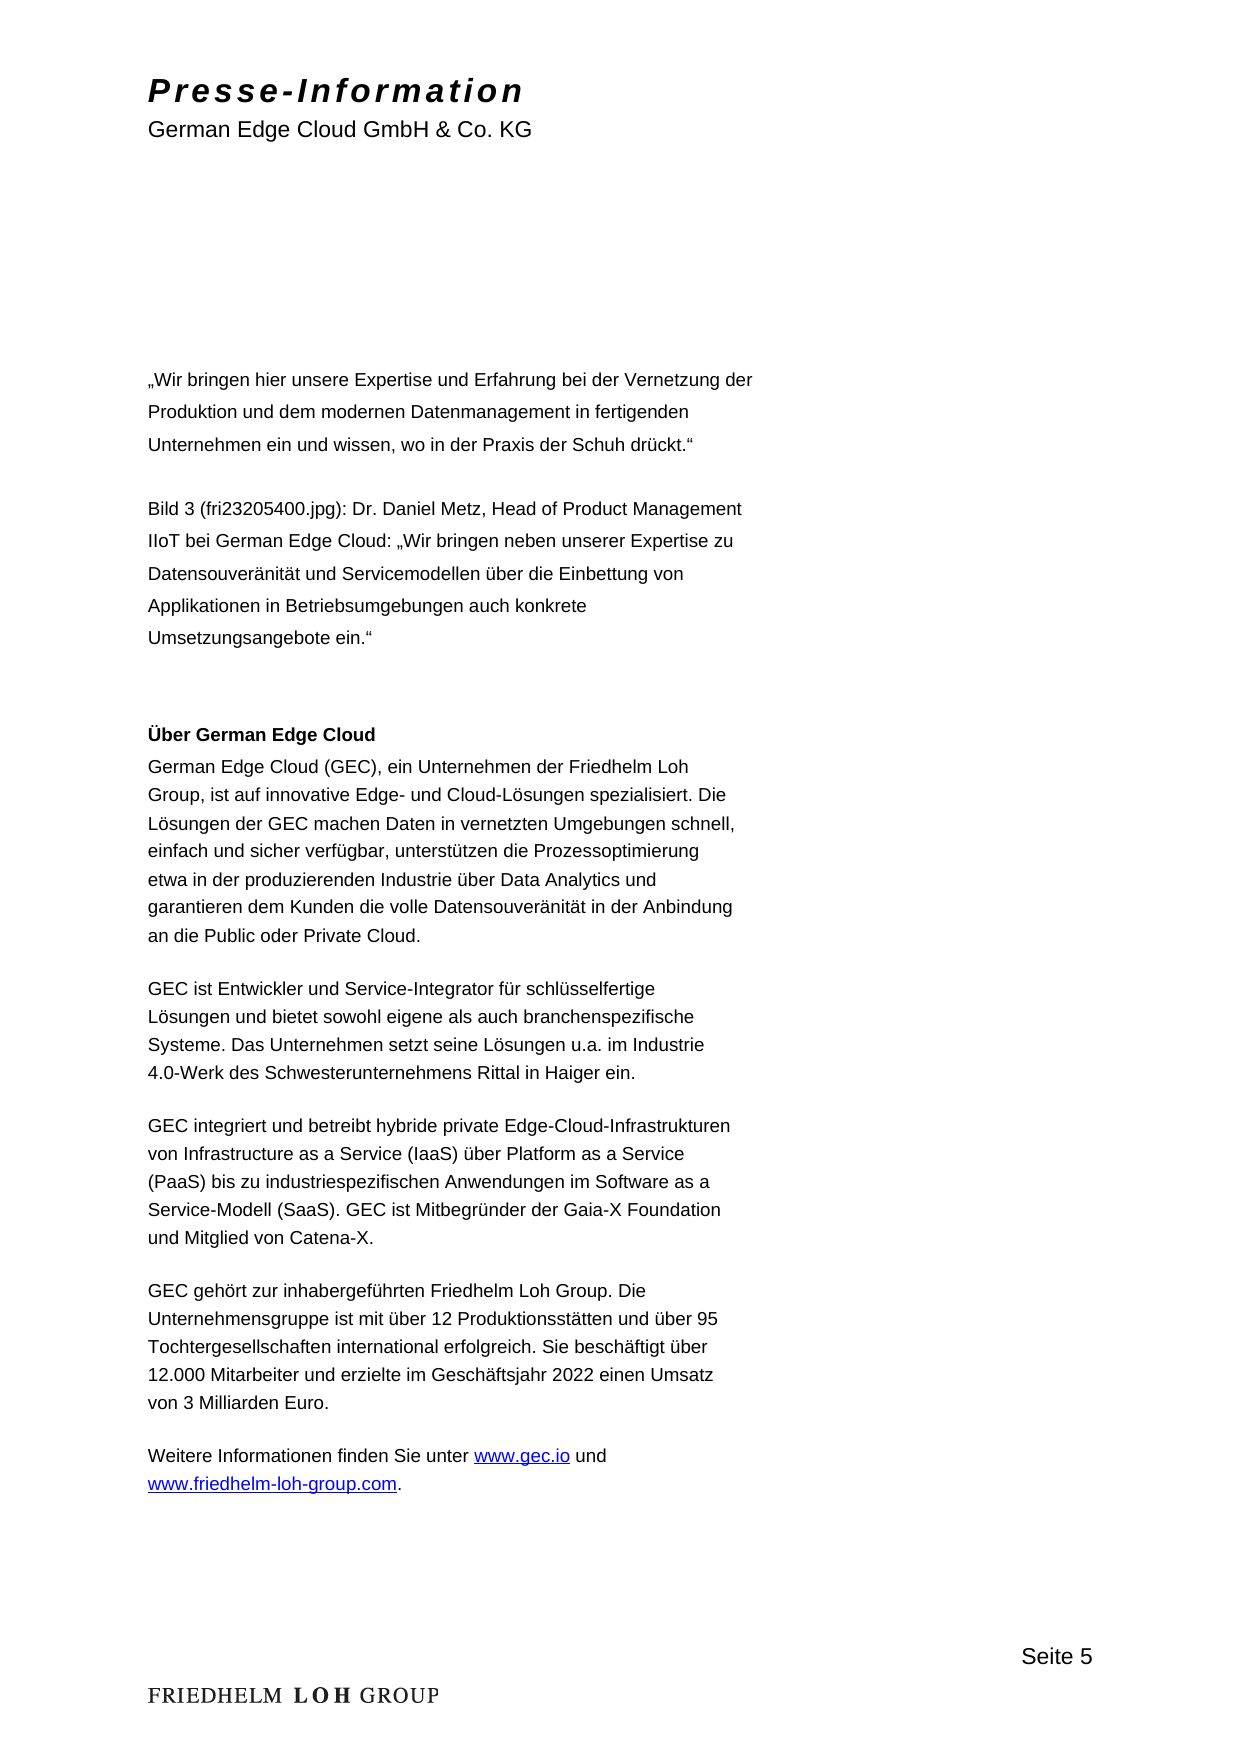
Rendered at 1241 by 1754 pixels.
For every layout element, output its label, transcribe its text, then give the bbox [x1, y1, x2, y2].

text German Edge Cloud (GEC), ein Unternehmen der Friedhelm Loh Group, ist auf innovative Edge- und Cloud-Lösungen spezialisiert. Die Lösungen der GEC machen Daten in vernetzten Umgebungen schnell, einfach und sicher verfügbar, unterstützen die Prozessoptimierung etwa in der produzierenden Industrie über Data Analytics und garantieren dem Kunden die volle Datensouveränität in der Anbindung an die Public oder Private Cloud. [148, 756, 738, 946]
text GEC ist Entwickler und Service-Integrator für schlüsselfertige Lösungen und bietet sowohl eigene als auch branchenspezifische Systeme. Das Unternehmen setzt seine Lösungen u.a. im Industrie 4.0-Werk des Schwesterunternehmens Rittal in Haiger ein. [148, 977, 738, 1083]
text Weitere Informationen finden Sie unter www.gec.io und www.friedhelm-loh-group.com. [148, 1445, 738, 1494]
picture [148, 1687, 438, 1703]
text GEC gehört zur inhabergeführten Friedhelm Loh Group. Die Unternehmensgruppe ist mit über 12 Produktionsstätten und über 95 Tochtergesellschaften international erfolgreich. Sie beschäftigt über 12.000 Mitarbeiter und erzielte im Geschäftsjahr 2022 einen Umsatz von 3 Milliarden Euro. [148, 1279, 738, 1413]
text GEC integriert und betreibt hybride private Edge-Cloud-Infrastrukturen von Infrastructure as a Service (IaaS) über Platform as a Service (PaaS) bis zu industriespezifischen Anwendungen im Software as a Service-Modell (SaaS). GEC ist Mitbegründer der Gaia-X Foundation und Mitglied von Catena-X. [148, 1114, 738, 1248]
text Über German Edge Cloud [148, 724, 768, 746]
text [148, 369, 768, 455]
text Bild 3 (fri23205400.jpg): Dr. Daniel Metz, Head of Product Management IIoT bei German Edge Cloud: „Wir bringen neben unserer Expertise zu Datensouveränität und Servicemodellen über die Einbettung von Applikationen in Betriebsumgebungen auch konkrete Umsetzungsangebote ein.“ [148, 498, 768, 649]
